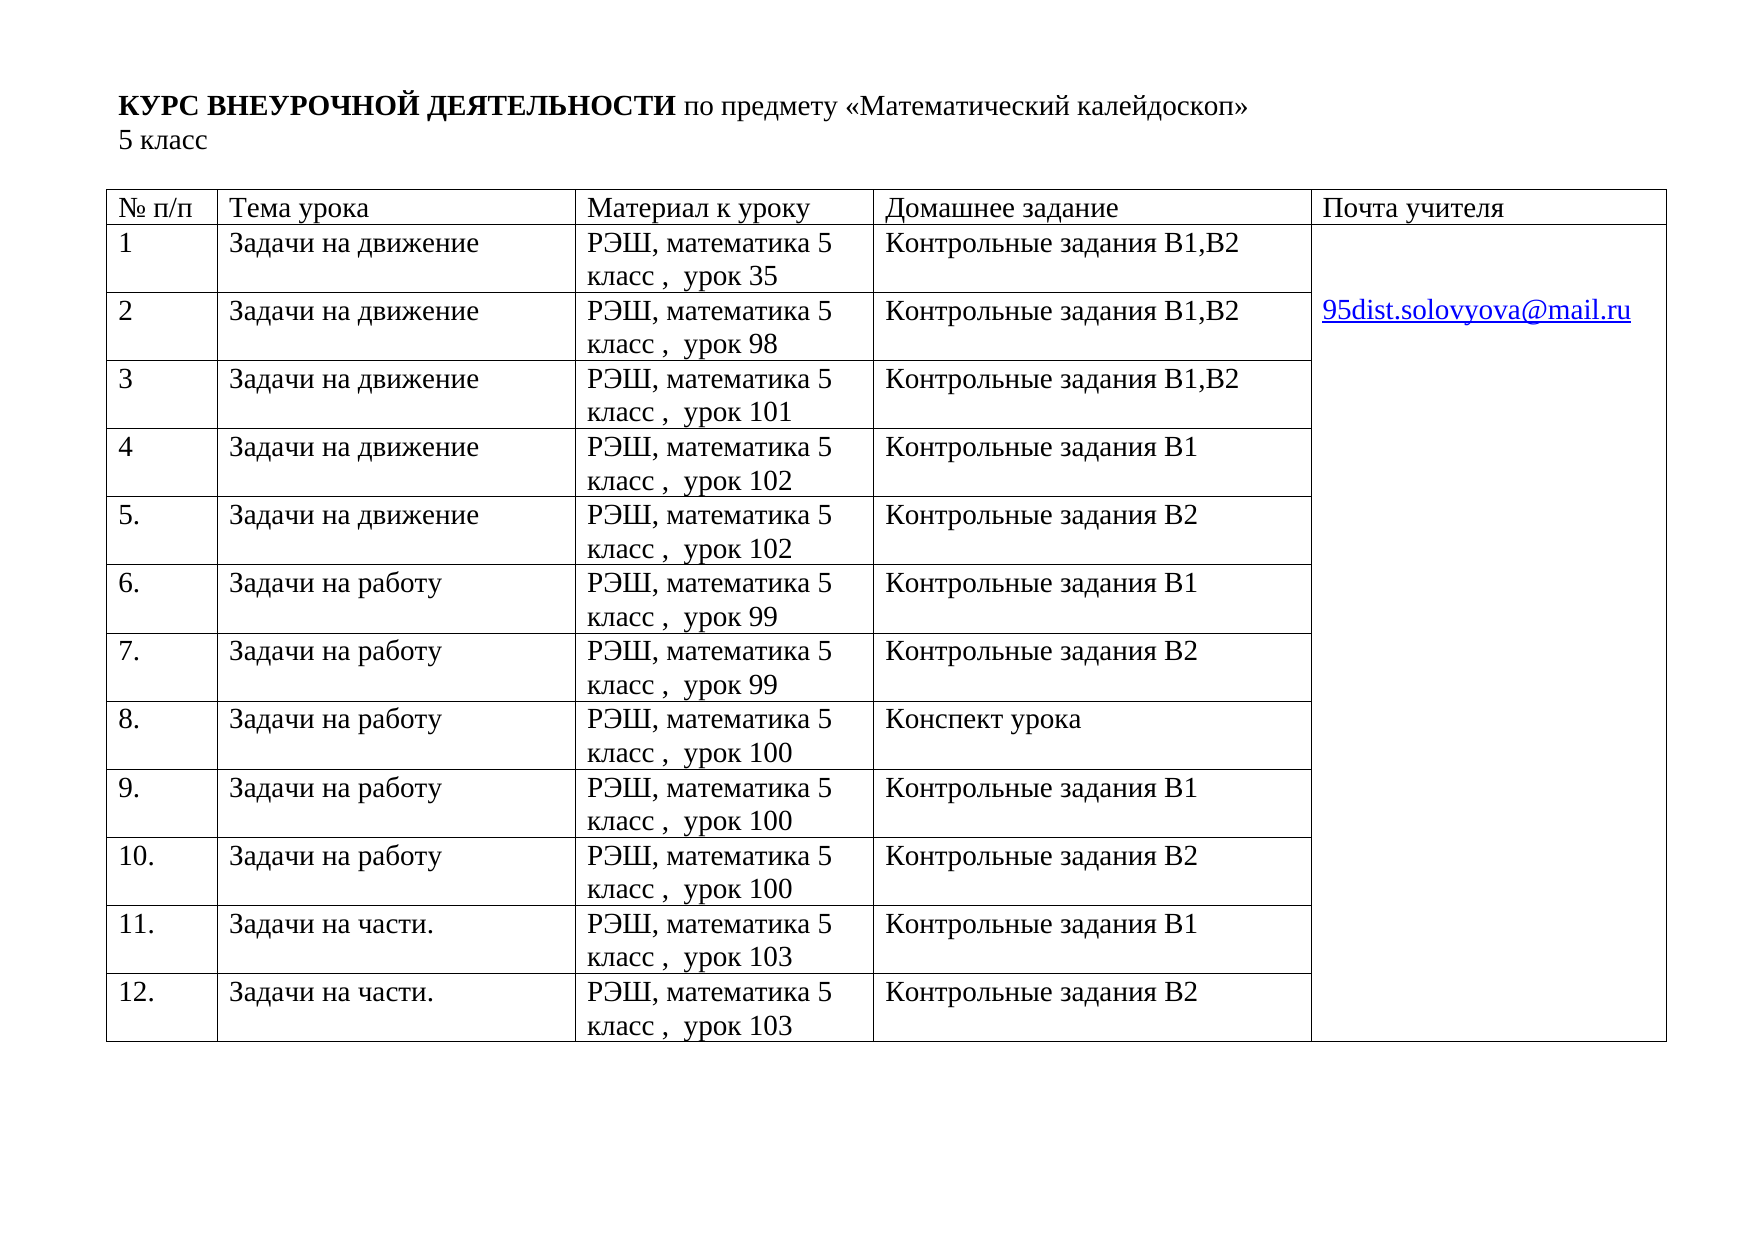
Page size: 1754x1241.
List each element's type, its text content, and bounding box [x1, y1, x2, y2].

table_cell Контрольные задания В1 [874, 429, 1311, 496]
table_cell 7. [107, 634, 217, 701]
table_cell Задачи на работу [218, 565, 575, 632]
table_cell Задачи на работу [218, 634, 575, 701]
table_header Почта учителя [1312, 190, 1666, 224]
table_cell Контрольные задания В1,В2 [874, 361, 1311, 428]
text КУРС ВНЕУРОЧНОЙ ДЕЯТЕЛЬНОСТИ по предмету «Математический калейдоскоп» [118, 88, 1636, 122]
table_cell РЭШ, математика 5 класс , урок 102 [576, 497, 873, 564]
table_cell Контрольные задания В1,В2 [874, 293, 1311, 360]
table_cell Задачи на работу [218, 770, 575, 837]
table_cell 10. [107, 838, 217, 905]
table_cell 12. [107, 974, 217, 1041]
table_header Тема урока [218, 190, 575, 224]
table_cell 8. [107, 702, 217, 769]
table_cell Задачи на работу [218, 838, 575, 905]
table_cell Задачи на движение [218, 429, 575, 496]
table_cell РЭШ, математика 5 класс , урок 98 [576, 293, 873, 360]
table_header Домашнее задание [874, 190, 1311, 224]
table_cell 1 [107, 225, 217, 292]
table_cell РЭШ, математика 5 класс , урок 99 [576, 565, 873, 632]
table_header № п/п [107, 190, 217, 224]
table_cell РЭШ, математика 5 класс , урок 103 [576, 906, 873, 973]
table_cell Задачи на движение [218, 293, 575, 360]
table_cell 2 [107, 293, 217, 360]
table_cell Контрольные задания В1 [874, 770, 1311, 837]
table_cell РЭШ, математика 5 класс , урок 101 [576, 361, 873, 428]
table_cell Конспект урока [874, 702, 1311, 769]
table_cell РЭШ, математика 5 класс , урок 100 [576, 838, 873, 905]
table_cell Контрольные задания В2 [874, 838, 1311, 905]
table_cell РЭШ, математика 5 класс , урок 102 [576, 429, 873, 496]
table_cell Задачи на работу [218, 702, 575, 769]
table_cell РЭШ, математика 5 класс , урок 99 [576, 634, 873, 701]
table_cell РЭШ, математика 5 класс , урок 103 [576, 974, 873, 1041]
table_cell Задачи на части. [218, 974, 575, 1041]
table_cell Контрольные задания В2 [874, 634, 1311, 701]
table_cell Задачи на движение [218, 497, 575, 564]
table_cell 6. [107, 565, 217, 632]
table_cell Контрольные задания В1,В2 [874, 225, 1311, 292]
table_cell Контрольные задания В2 [874, 497, 1311, 564]
table_cell Контрольные задания В1 [874, 906, 1311, 973]
table_cell 95dist.solovyova@mail.ru [1312, 225, 1666, 1041]
table_cell Задачи на движение [218, 225, 575, 292]
table_header Материал к уроку [576, 190, 873, 224]
table_cell Контрольные задания В1 [874, 565, 1311, 632]
table_cell Задачи на движение [218, 361, 575, 428]
table_cell 5. [107, 497, 217, 564]
table_cell 9. [107, 770, 217, 837]
table_cell РЭШ, математика 5 класс , урок 100 [576, 702, 873, 769]
table_cell 11. [107, 906, 217, 973]
table_cell Задачи на части. [218, 906, 575, 973]
table_cell 4 [107, 429, 217, 496]
table_cell РЭШ, математика 5 класс , урок 100 [576, 770, 873, 837]
text 5 класс [118, 122, 1636, 156]
table_cell 3 [107, 361, 217, 428]
table_cell РЭШ, математика 5 класс , урок 35 [576, 225, 873, 292]
table_cell Контрольные задания В2 [874, 974, 1311, 1041]
